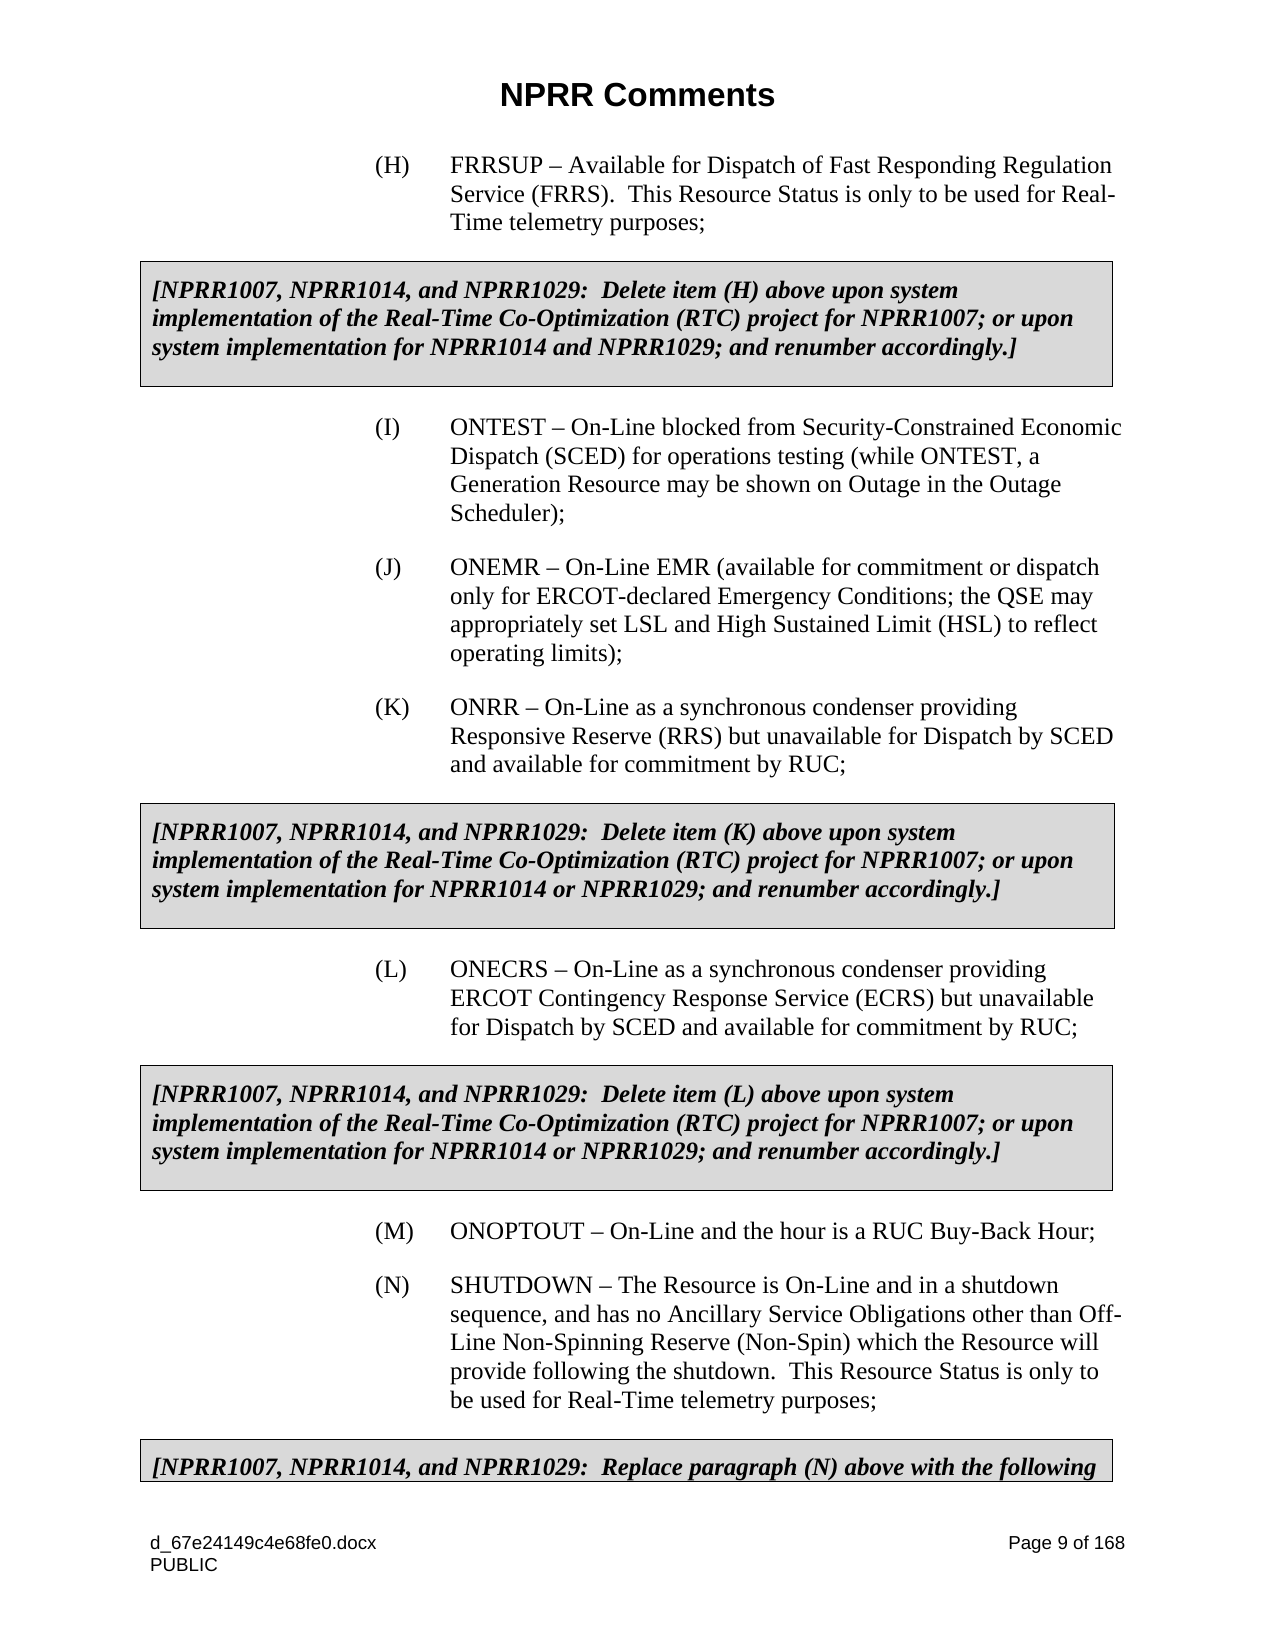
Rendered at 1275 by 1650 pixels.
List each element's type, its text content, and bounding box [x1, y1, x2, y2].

text (M) ONOPTOUT – On-Line and the hour is a RUC Buy-Back Hour; [375, 1216, 1125, 1245]
text (N) SHUTDOWN – The Resource is On-Line and in a shutdown sequence, and has no Ancillary Service Obligations other than Off-Line Non-Spinning Reserve (Non-Spin) which the Resource will provide following the shutdown. This Resource Status is only to be used for Real-Time telemetry purposes; [375, 1270, 1125, 1414]
text (H) FRRSUP – Available for Dispatch of Fast Responding Regulation Service (FRRS). This Resource Status is only to be used for Real-Time telemetry purposes; [375, 150, 1125, 236]
text (J) ONEMR – On-Line EMR (available for commitment or dispatch only for ERCOT-declared Emergency Conditions; the QSE may appropriately set LSL and High Sustained Limit (HSL) to reflect operating limits); [375, 552, 1125, 667]
text (K) ONRR – On-Line as a synchronous condenser providing Responsive Reserve (RRS) but unavailable for Dispatch by SCED and available for commitment by RUC; [375, 692, 1125, 778]
table_header [NPRR1007, NPRR1014, and NPRR1029: Delete item (L) above upon system implementation of the Real-Time Co-Optimization (RTC) project for NPRR1007; or upon system implementation for NPRR1014 or NPRR1029; and renumber accordingly.] [141, 1066, 1112, 1190]
table_header [NPRR1007, NPRR1014, and NPRR1029: Delete item (H) above upon system implementation of the Real-Time Co-Optimization (RTC) project for NPRR1007; or upon system implementation for NPRR1014 and NPRR1029; and renumber accordingly.] [141, 262, 1112, 386]
table_header [NPRR1007, NPRR1014, and NPRR1029: Delete item (K) above upon system implementation of the Real-Time Co-Optimization (RTC) project for NPRR1007; or upon system implementation for NPRR1014 or NPRR1029; and renumber accordingly.] [141, 804, 1114, 928]
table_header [141, 1440, 1112, 1481]
text (L) ONECRS – On-Line as a synchronous condenser providing ERCOT Contingency Response Service (ECRS) but unavailable for Dispatch by SCED and available for commitment by RUC; [375, 954, 1125, 1040]
text (I) ONTEST – On-Line blocked from Security-Constrained Economic Dispatch (SCED) for operations testing (while ONTEST, a Generation Resource may be shown on Outage in the Outage Scheduler); [375, 412, 1125, 527]
